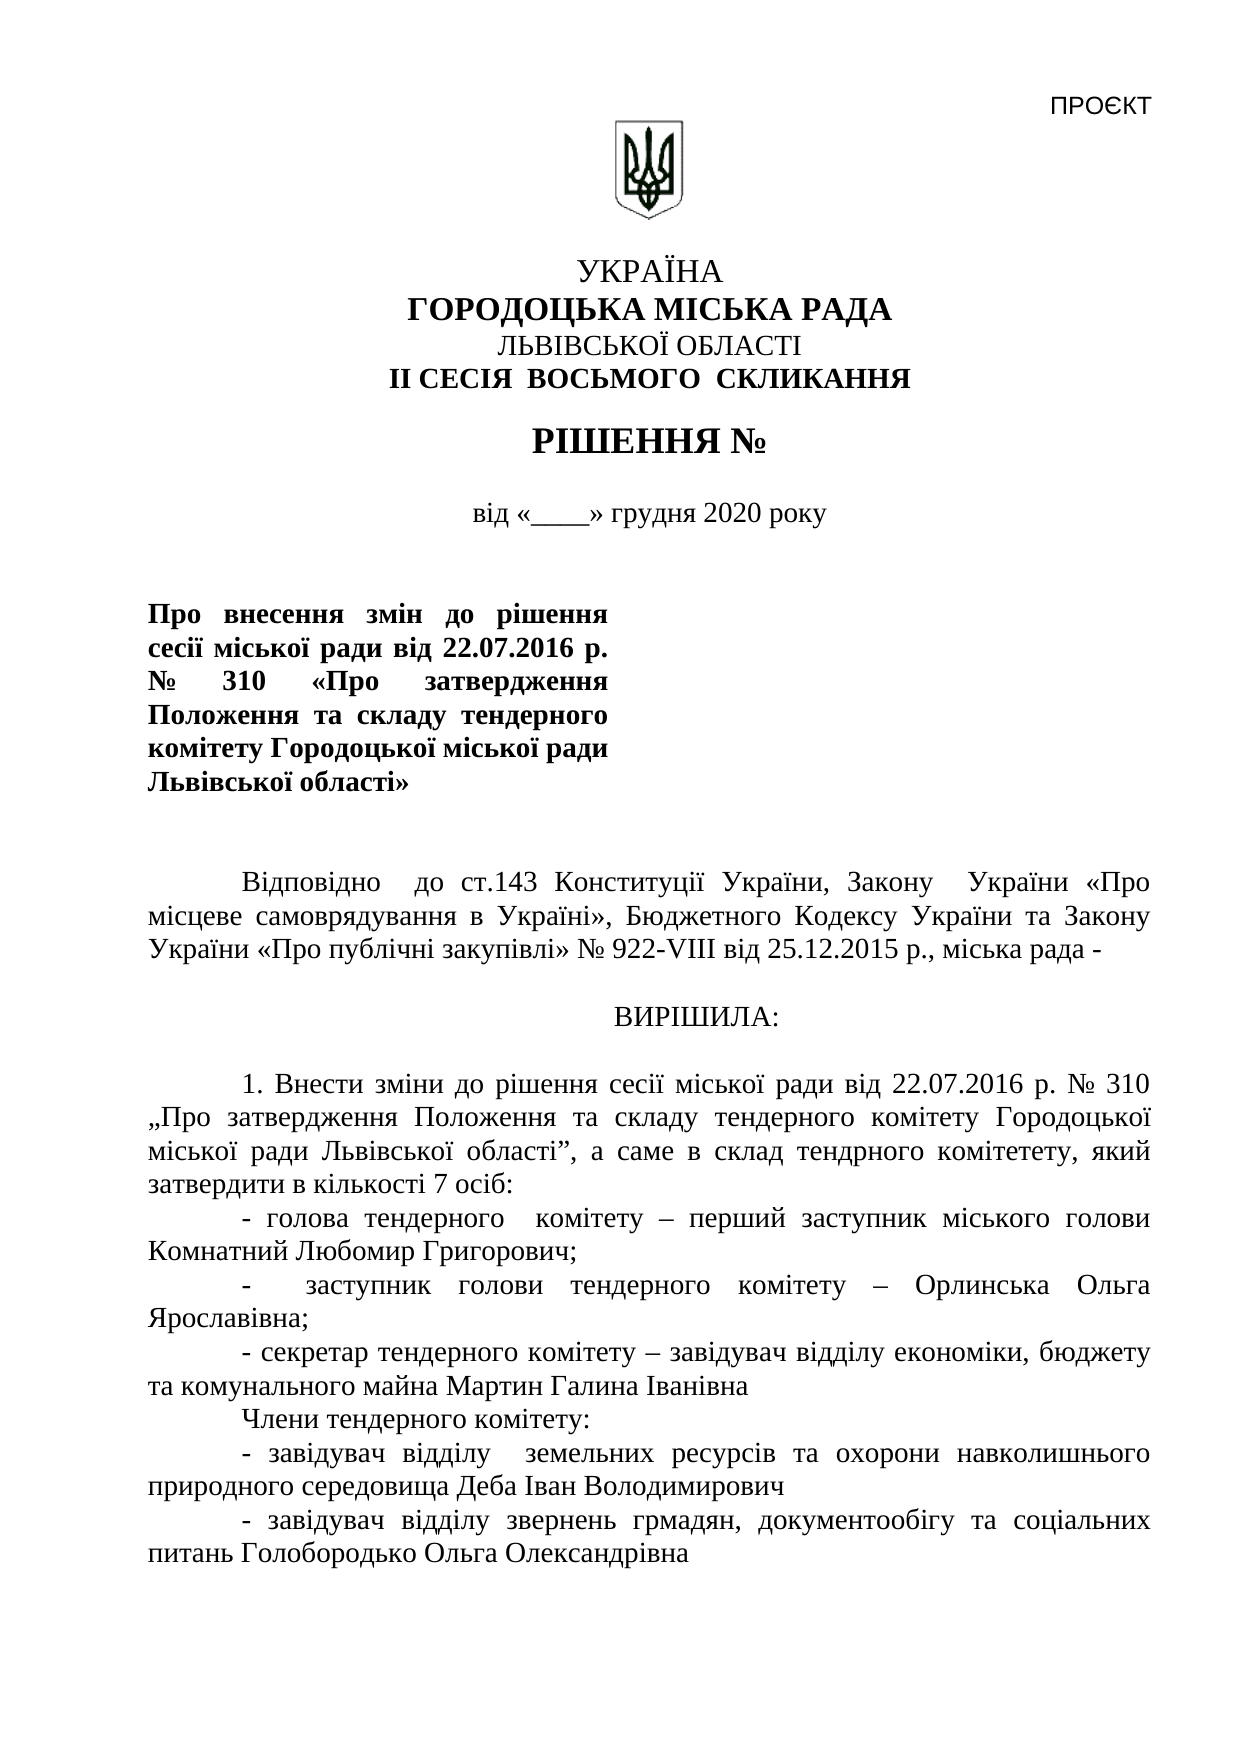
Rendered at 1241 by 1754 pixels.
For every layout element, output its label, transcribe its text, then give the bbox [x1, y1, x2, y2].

text - заступник голови тендерного комітету – Орлинська Ольга Ярославівна; [148, 1267, 1152, 1334]
text РІШЕННЯ № [148, 419, 1152, 462]
text 1. Внести зміни до рішення сесії міської ради від 22.07.2016 р. № 310 „Про затвердження Положення та складу тендерного комітету Городоцької міської ради Львівської області”, а саме в склад тендрного комітетету, який затвердити в кількості 7 осіб: [148, 1066, 1152, 1200]
text - голова тендерного комітету – перший заступник міського голови Комнатний Любомир Григорович; [148, 1200, 1152, 1267]
text від «____» грудня 2020 року [148, 496, 1152, 529]
text ГОРОДОЦЬКА МІСЬКА РАДА [148, 289, 1152, 328]
text Про внесення змін до рішення сесії міської ради від 22.07.2016 р. № 310 «Про затвердження Положення та складу тендерного комітету Городоцької міської ради Львівської області» [148, 596, 608, 797]
text Відповідно до ст.143 Конституції України, Закону України «Про місцеве самоврядування в Україні», Бюджетного Кодексу України та Закону України «Про публічні закупівлі» № 922-VІІI від 25.12.2015 р., міська рада - [148, 864, 1152, 965]
text Члени тендерного комітету: [148, 1401, 1152, 1435]
text ІІ СЕСІЯ ВОСЬМОГО СКЛИКАННЯ [148, 361, 1152, 395]
text УКРАЇНА [148, 251, 1152, 289]
text - секретар тендерного комітету – завідувач відділу економіки, бюджету та комунального майна Мартин Галина Іванівна [148, 1334, 1152, 1401]
text - завідувач відділу земельних ресурсів та охорони навколишнього природного середовища Деба Іван Володимирович [148, 1435, 1152, 1502]
text ЛЬВІВСЬКОЇ ОБЛАСТІ [148, 328, 1152, 361]
picture [614, 119, 685, 220]
text ПРОЄКТ [148, 88, 1152, 120]
text ВИРІШИЛА: [148, 999, 1152, 1032]
text - завідувач відділу звернень грмадян, документообігу та соціальних питань Голобородько Ольга Олександрівна [148, 1502, 1152, 1569]
